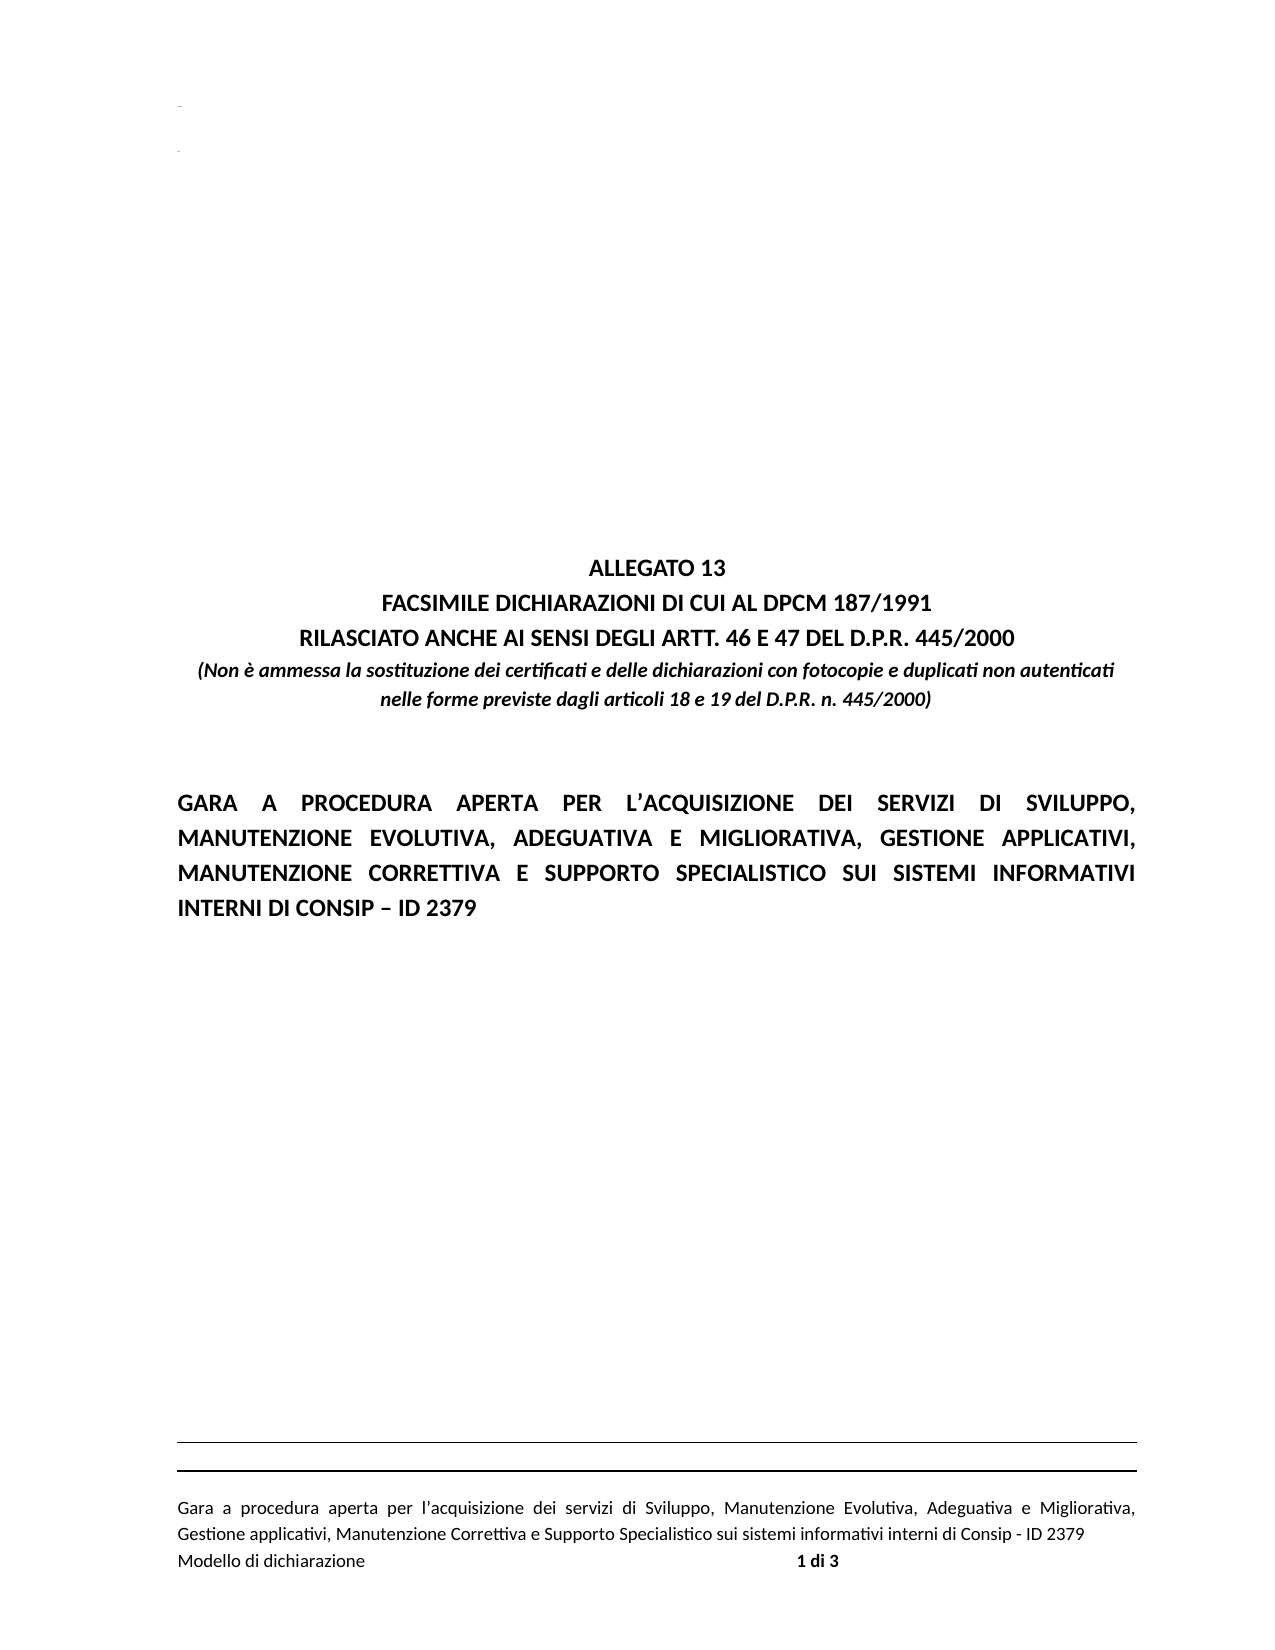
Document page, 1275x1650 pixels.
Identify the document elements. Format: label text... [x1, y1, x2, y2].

text FACSIMILE DICHIARAZIONI DI CUI AL DPCM 187/1991 [177, 587, 1137, 618]
text ALLEGATO 13 [177, 552, 1137, 583]
text (Non è ammessa la sostituzione dei certificati e delle dichiarazioni con fotocopie e duplicati non autenticati nelle forme previste dagli articoli 18 e 19 del D.P.R. n. 445/2000) [177, 657, 1137, 712]
text RILASCIATo ANCHE AI SENSI DEGLI ARTT. 46 E 47 DEL D.P.R. 445/2000 [177, 622, 1137, 653]
text Gara a procedura aperta per l’acquisizione dei servizi di Sviluppo, Manutenzione Evolutiva, Adeguativa e Migliorativa, Gestione applicativi, Manutenzione Correttiva e Supporto Specialistico sui sistemi informativi interni di Consip – ID 2379 [177, 787, 1137, 922]
